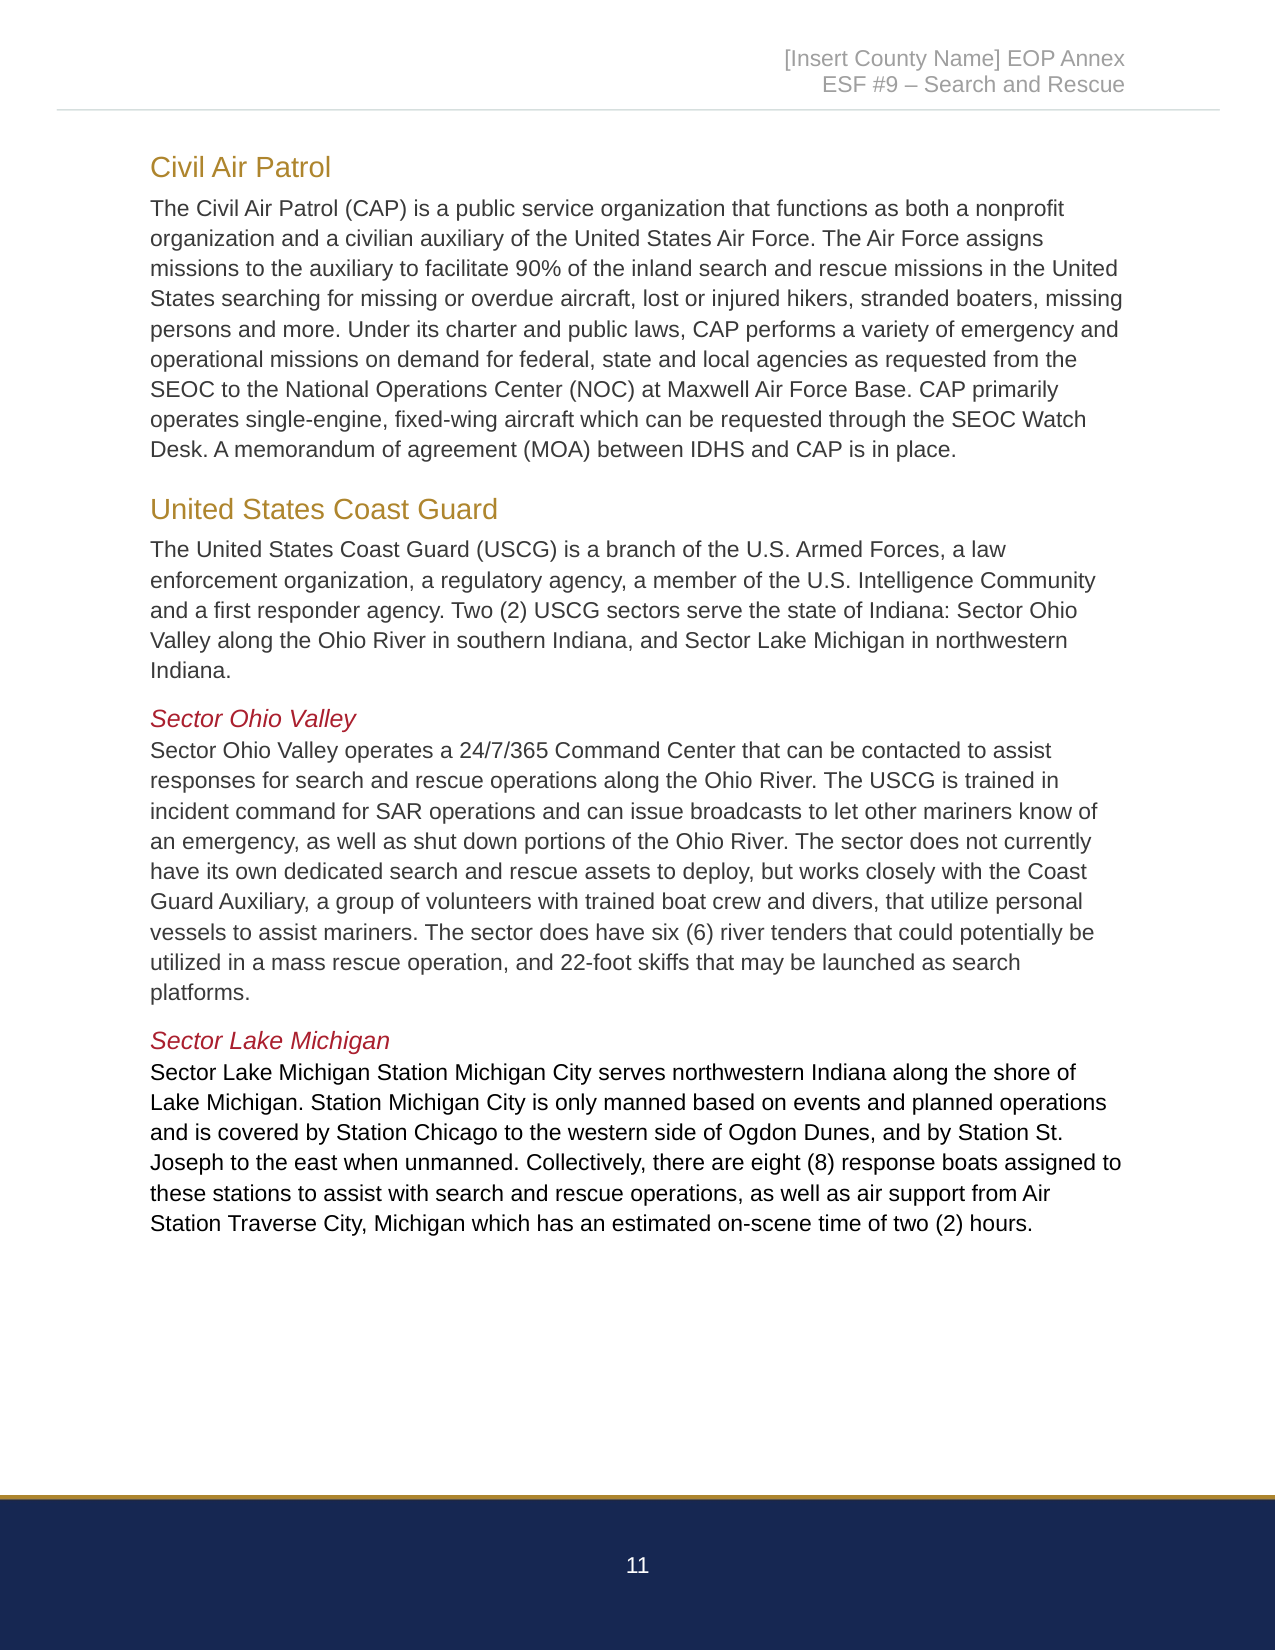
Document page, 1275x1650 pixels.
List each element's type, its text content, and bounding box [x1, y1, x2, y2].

text The Civil Air Patrol (CAP) is a public service organization that functions as both a nonprofit organization and a civilian auxiliary of the United States Air Force. The Air Force assigns missions to the auxiliary to facilitate 90% of the inland search and rescue missions in the United States searching for missing or overdue aircraft, lost or injured hikers, stranded boaters, missing persons and more. Under its charter and public laws, CAP performs a variety of emergency and operational missions on demand for federal, state and local agencies as requested from the SEOC to the National Operations Center (NOC) at Maxwell Air Force Base. CAP primarily operates single-engine, fixed-wing aircraft which can be requested through the SEOC Watch Desk. A memorandum of agreement (MOA) between IDHS and CAP is in place. [150, 195, 1125, 463]
text Sector Ohio Valley operates a 24/7/365 Command Center that can be contacted to assist responses for search and rescue operations along the Ohio River. The USCG is trained in incident command for SAR operations and can issue broadcasts to let other mariners know of an emergency, as well as shut down portions of the Ohio River. The sector does not currently have its own dedicated search and rescue assets to deploy, but works closely with the Coast Guard Auxiliary, a group of volunteers with trained boat crew and divers, that utilize personal vessels to assist mariners. The sector does have six (6) river tenders that could potentially be utilized in a mass rescue operation, and 22-foot skiffs that may be launched as search platforms. [150, 737, 1125, 1005]
subtitle Sector Ohio Valley [150, 704, 1125, 733]
picture [0, 0, 1275, 149]
text The United States Coast Guard (USCG) is a branch of the U.S. Armed Forces, a law enforcement organization, a regulatory agency, a member of the U.S. Intelligence Community and a first responder agency. Two (2) USCG sectors serve the state of Indiana: Sector Ohio Valley along the Ohio River in southern Indiana, and Sector Lake Michigan in northwestern Indiana. [150, 536, 1125, 684]
subtitle Civil Air Patrol [150, 150, 1125, 183]
text Sector Lake Michigan Station Michigan City serves northwestern Indiana along the shore of Lake Michigan. Station Michigan City is only manned based on events and planned operations and is covered by Station Chicago to the western side of Ogdon Dunes, and by Station St. Joseph to the east when unmanned. Collectively, there are eight (8) response boats assigned to these stations to assist with search and rescue operations, as well as air support from Air Station Traverse City, Michigan which has an estimated on-scene time of two (2) hours. [150, 1059, 1125, 1236]
subtitle Sector Lake Michigan [150, 1026, 1125, 1054]
subtitle United States Coast Guard [150, 492, 1125, 525]
picture [0, 1495, 1275, 1650]
